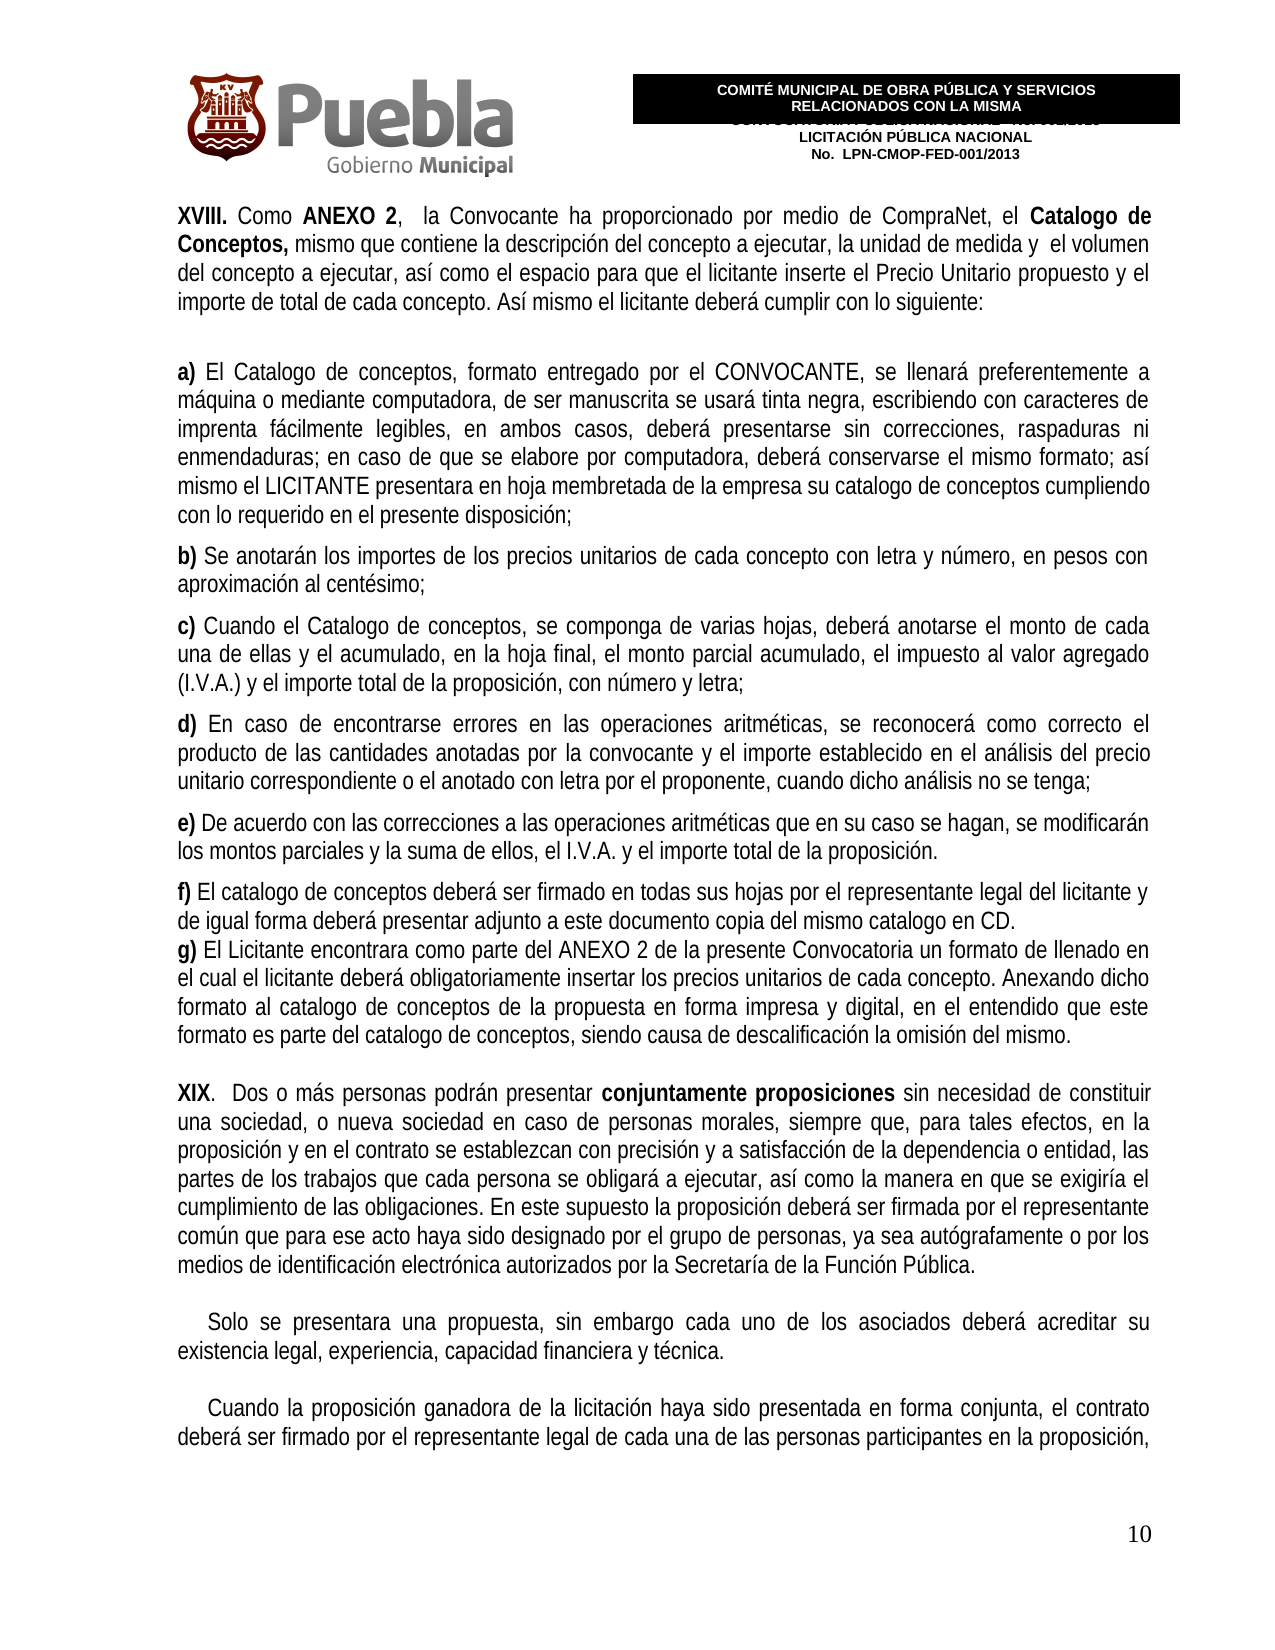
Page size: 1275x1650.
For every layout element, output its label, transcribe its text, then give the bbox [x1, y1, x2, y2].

text a) El Catalogo de conceptos, formato entregado por el CONVOCANTE, se llenará preferentemente a máquina o mediante computadora, de ser manuscrita se usará tinta negra, escribiendo con caracteres de imprenta fácilmente legibles, en ambos casos, deberá presentarse sin correcciones, raspaduras ni enmendaduras; en caso de que se elabore por computadora, deberá conservarse el mismo formato; así mismo el LICITANTE presentara en hoja membretada de la empresa su catalogo de conceptos cumpliendo con lo requerido en el presente disposición; [177, 356, 1152, 528]
text c) Cuando el Catalogo de conceptos, se componga de varias hojas, deberá anotarse el monto de cada una de ellas y el acumulado, en la hoja final, el monto parcial acumulado, el impuesto al valor agregado (I.V.A.) y el importe total de la proposición, con número y letra; [177, 611, 1152, 697]
text XIX. Dos o más personas podrán presentar conjuntamente proposiciones sin necesidad de constituir una sociedad, o nueva sociedad en caso de personas morales, siempre que, para tales efectos, en la proposición y en el contrato se establezcan con precisión y a satisfacción de la dependencia o entidad, las partes de los trabajos que cada persona se obligará a ejecutar, así como la manera en que se exigiría el cumplimiento de las obligaciones. En este supuesto la proposición deberá ser firmada por el representante común que para ese acto haya sido designado por el grupo de personas, ya sea autógrafamente o por los medios de identificación electrónica autorizados por la Secretaría de la Función Pública. [177, 1078, 1152, 1278]
picture [187, 73, 513, 177]
text e) De acuerdo con las correcciones a las operaciones aritméticas que en su caso se hagan, se modificarán los montos parciales y la suma de ellos, el I.V.A. y el importe total de la proposición. [177, 807, 1152, 865]
text XVIII. Como ANEXO 2, la Convocante ha proporcionado por medio de CompraNet, el Catalogo de Conceptos, mismo que contiene la descripción del concepto a ejecutar, la unidad de medida y el volumen del concepto a ejecutar, así como el espacio para que el licitante inserte el Precio Unitario propuesto y el importe de total de cada concepto. Así mismo el licitante deberá cumplir con lo siguiente: [177, 201, 1152, 315]
text Solo se presentara una propuesta, sin embargo cada uno de los asociados deberá acreditar su existencia legal, experiencia, capacidad financiera y técnica. [177, 1307, 1152, 1364]
text d) En caso de encontrarse errores en las operaciones aritméticas, se reconocerá como correcto el producto de las cantidades anotadas por la convocante y el importe establecido en el análisis del precio unitario correspondiente o el anotado con letra por el proponente, cuando dicho análisis no se tenga; [177, 709, 1152, 795]
text f) El catalogo de conceptos deberá ser firmado en todas sus hojas por el representante legal del licitante y de igual forma deberá presentar adjunto a este documento copia del mismo catalogo en CD. [177, 877, 1152, 934]
text b) Se anotarán los importes de los precios unitarios de cada concepto con letra y número, en pesos con aproximación al centésimo; [177, 541, 1152, 598]
text g) El Licitante encontrara como parte del ANEXO 2 de la presente Convocatoria un formato de llenado en el cual el licitante deberá obligatoriamente insertar los precios unitarios de cada concepto. Anexando dicho formato al catalogo de conceptos de la propuesta en forma impresa y digital, en el entendido que este formato es parte del catalogo de conceptos, siendo causa de descalificación la omisión del mismo. [177, 934, 1152, 1049]
